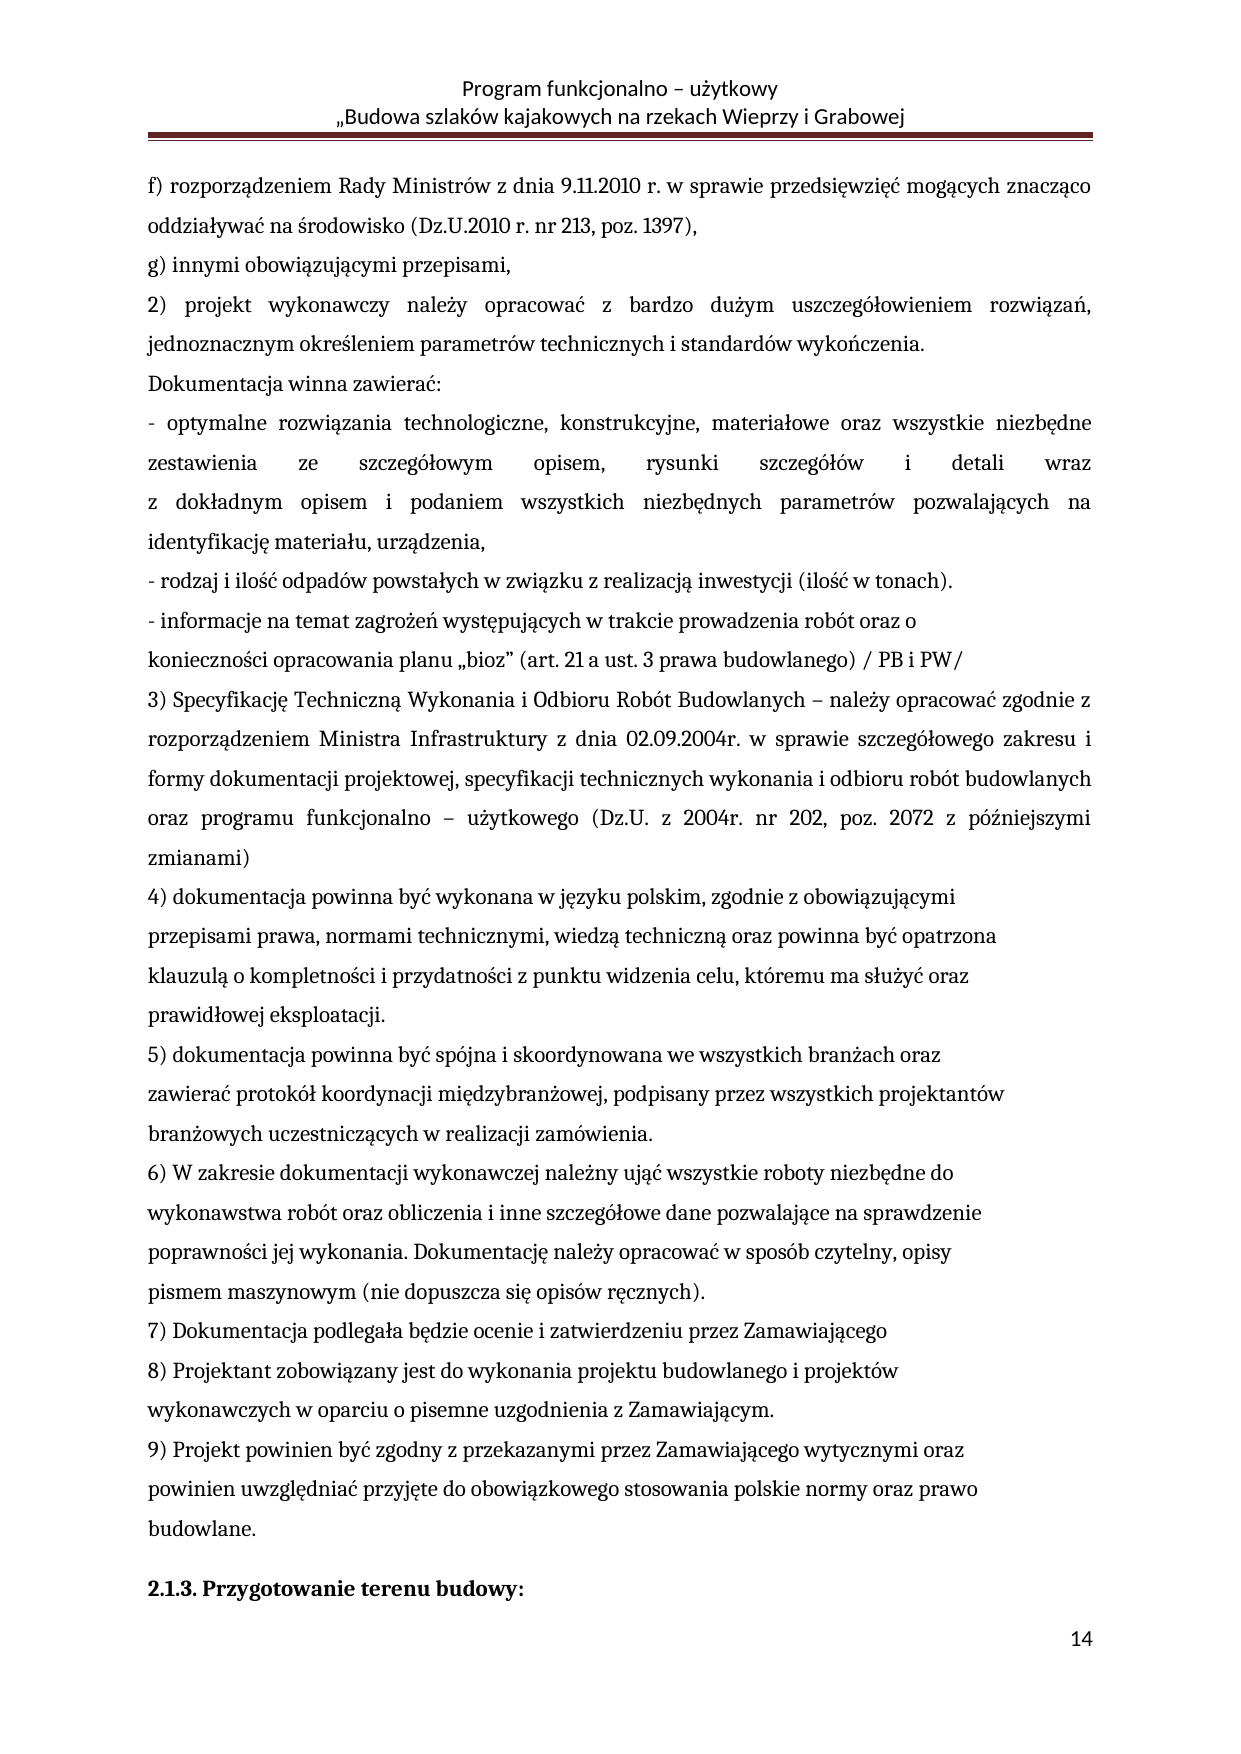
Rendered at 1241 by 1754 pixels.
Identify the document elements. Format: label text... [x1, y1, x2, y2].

text 2.1.3. Przygotowanie terenu budowy: [148, 1576, 1093, 1602]
text 2) projekt wykonawczy należy opracować z bardzo dużym uszczegółowieniem rozwiązań, jednoznacznym określeniem parametrów technicznych i standardów wykończenia. [148, 292, 1093, 357]
text - rodzaj i ilość odpadów powstałych w związku z realizacją inwestycji (ilość w tonach). [148, 568, 1093, 594]
text powinien uwzględniać przyjęte do obowiązkowego stosowania polskie normy oraz prawo [148, 1476, 1093, 1502]
text 7) Dokumentacja podlegała będzie ocenie i zatwierdzeniu przez Zamawiającego [148, 1318, 1093, 1344]
text 6) W zakresie dokumentacji wykonawczej należny ująć wszystkie roboty niezbędne do [148, 1160, 1093, 1186]
text g) innymi obowiązującymi przepisami, [148, 252, 1093, 278]
text 3) Specyfikację Techniczną Wykonania i Odbioru Robót Budowlanych – należy opracować zgodnie z rozporządzeniem Ministra Infrastruktury z dnia 02.09.2004r. w sprawie szczegółowego zakresu i formy dokumentacji projektowej, specyfikacji technicznych wykonania i odbioru robót budowlanych oraz programu funkcjonalno – użytkowego (Dz.U. z 2004r. nr 202, poz. 2072 z późniejszymi zmianami) [148, 686, 1093, 871]
text zawierać protokół koordynacji międzybranżowej, podpisany przez wszystkich projektantów [148, 1081, 1093, 1107]
text budowlane. [148, 1515, 1093, 1542]
text klauzulą o kompletności i przydatności z punktu widzenia celu, któremu ma służyć oraz [148, 963, 1093, 989]
text 5) dokumentacja powinna być spójna i skoordynowana we wszystkich branżach oraz [148, 1042, 1093, 1068]
text prawidłowej eksploatacji. [148, 1002, 1093, 1028]
text konieczności opracowania planu „bioz” (art. 21 a ust. 3 prawa budowlanego) / PB i PW/ [148, 647, 1093, 673]
text wykonawstwa robót oraz obliczenia i inne szczegółowe dane pozwalające na sprawdzenie [148, 1199, 1093, 1226]
text 9) Projekt powinien być zgodny z przekazanymi przez Zamawiającego wytycznymi oraz [148, 1436, 1093, 1463]
text 4) dokumentacja powinna być wykonana w języku polskim, zgodnie z obowiązującymi [148, 884, 1093, 910]
text - optymalne rozwiązania technologiczne, konstrukcyjne, materiałowe oraz wszystkie niezbędne zestawienia ze szczegółowym opisem, rysunki szczegółów i detali wraz z dokładnym opisem i podaniem wszystkich niezbędnych parametrów pozwalających na identyfikację materiału, urządzenia, [148, 410, 1093, 555]
text f) rozporządzeniem Rady Ministrów z dnia 9.11.2010 r. w sprawie przedsięwzięć mogących znacząco oddziaływać na środowisko (Dz.U.2010 r. nr 213, poz. 1397), [148, 173, 1093, 239]
text pismem maszynowym (nie dopuszcza się opisów ręcznych). [148, 1278, 1093, 1305]
text 8) Projektant zobowiązany jest do wykonania projektu budowlanego i projektów [148, 1357, 1093, 1384]
text poprawności jej wykonania. Dokumentację należy opracować w sposób czytelny, opisy [148, 1239, 1093, 1265]
text Dokumentacja winna zawierać: [148, 371, 1093, 397]
text branżowych uczestniczących w realizacji zamówienia. [148, 1121, 1093, 1147]
text przepisami prawa, normami technicznymi, wiedzą techniczną oraz powinna być opatrzona [148, 923, 1093, 949]
text wykonawczych w oparciu o pisemne uzgodnienia z Zamawiającym. [148, 1397, 1093, 1423]
text - informacje na temat zagrożeń występujących w trakcie prowadzenia robót oraz o [148, 607, 1093, 634]
